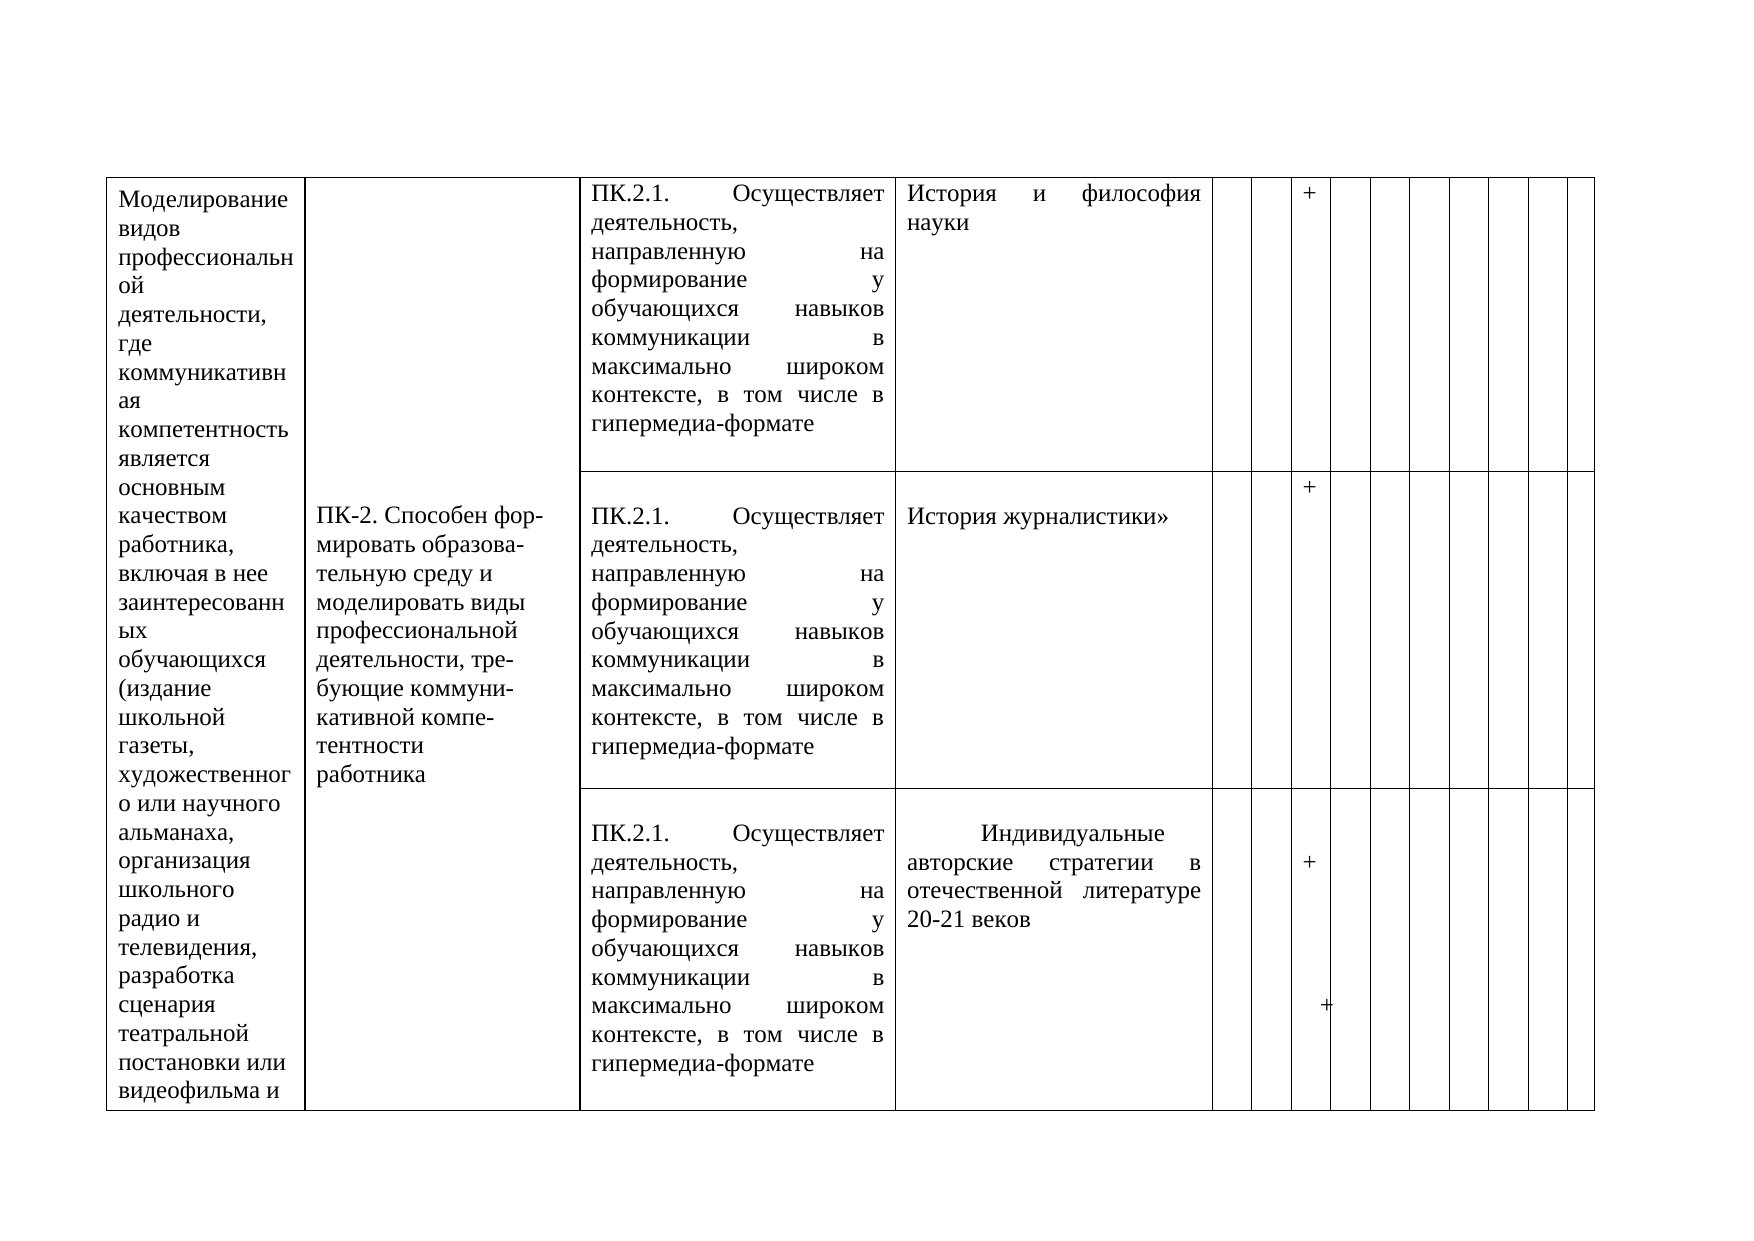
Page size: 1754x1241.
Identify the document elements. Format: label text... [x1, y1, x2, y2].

table_cell [1450, 789, 1488, 1110]
table_cell [1371, 789, 1409, 1110]
table_cell История и философия науки [896, 178, 1212, 471]
table_cell ПК.2.1. Осуществляет деятельность, направленную на формирование у обучающихся навыков коммуникации в максимально широком контексте, в том числе в гипермедиа-формате [581, 178, 895, 471]
table_cell [1568, 789, 1594, 1110]
table_cell [1252, 472, 1291, 788]
table_cell [1450, 178, 1488, 471]
table_cell [1410, 789, 1449, 1110]
table_cell + + [1292, 789, 1330, 1110]
table_cell [1331, 178, 1370, 471]
table_cell + [1292, 472, 1330, 788]
table_cell Индивидуальные авторские стратегии в отечественной литературе 20-21 веков [896, 789, 1212, 1110]
table_cell [1568, 472, 1594, 788]
table_cell [1410, 178, 1449, 471]
table_cell [1489, 178, 1528, 471]
table_cell [1331, 472, 1370, 788]
table_cell ПК-2. Способен фор-мировать образова-тельную среду и моделировать виды профессиональной деятельности, тре-бующие коммуни-кативной компе-тентности работника [306, 178, 579, 1110]
table_cell Моделирование видов профессиональной деятельности, где коммуникативная компетентность является основным качеством работника, включая в нее заинтересованных обучающихся (издание школьной газеты, художественного или научного альманаха, организация школьного радио и телевидения, разработка сценария театральной постановки или видеофильма и т.д.) [107, 178, 304, 1110]
table_cell История журналистики» [896, 472, 1212, 788]
table_cell [1213, 178, 1251, 471]
table_cell [1410, 472, 1449, 788]
table_cell [1371, 178, 1409, 471]
table_cell [1331, 789, 1370, 1110]
table_cell [1213, 472, 1251, 788]
table_cell [1529, 789, 1567, 1110]
table_cell [1489, 789, 1528, 1110]
table_cell [1213, 789, 1251, 1110]
table_cell [1450, 472, 1488, 788]
table_cell [1568, 178, 1594, 471]
table_cell ПК.2.1. Осуществляет деятельность, направленную на формирование у обучающихся навыков коммуникации в максимально широком контексте, в том числе в гипермедиа-формате [581, 789, 895, 1110]
table_cell [1529, 472, 1567, 788]
table_cell [1529, 178, 1567, 471]
table_cell ПК.2.1. Осуществляет деятельность, направленную на формирование у обучающихся навыков коммуникации в максимально широком контексте, в том числе в гипермедиа-формате [581, 472, 895, 788]
table_cell [1252, 789, 1291, 1110]
table_cell [1371, 472, 1409, 788]
table_cell [1252, 178, 1291, 471]
table_cell + [1292, 178, 1330, 471]
table_cell [1489, 472, 1528, 788]
